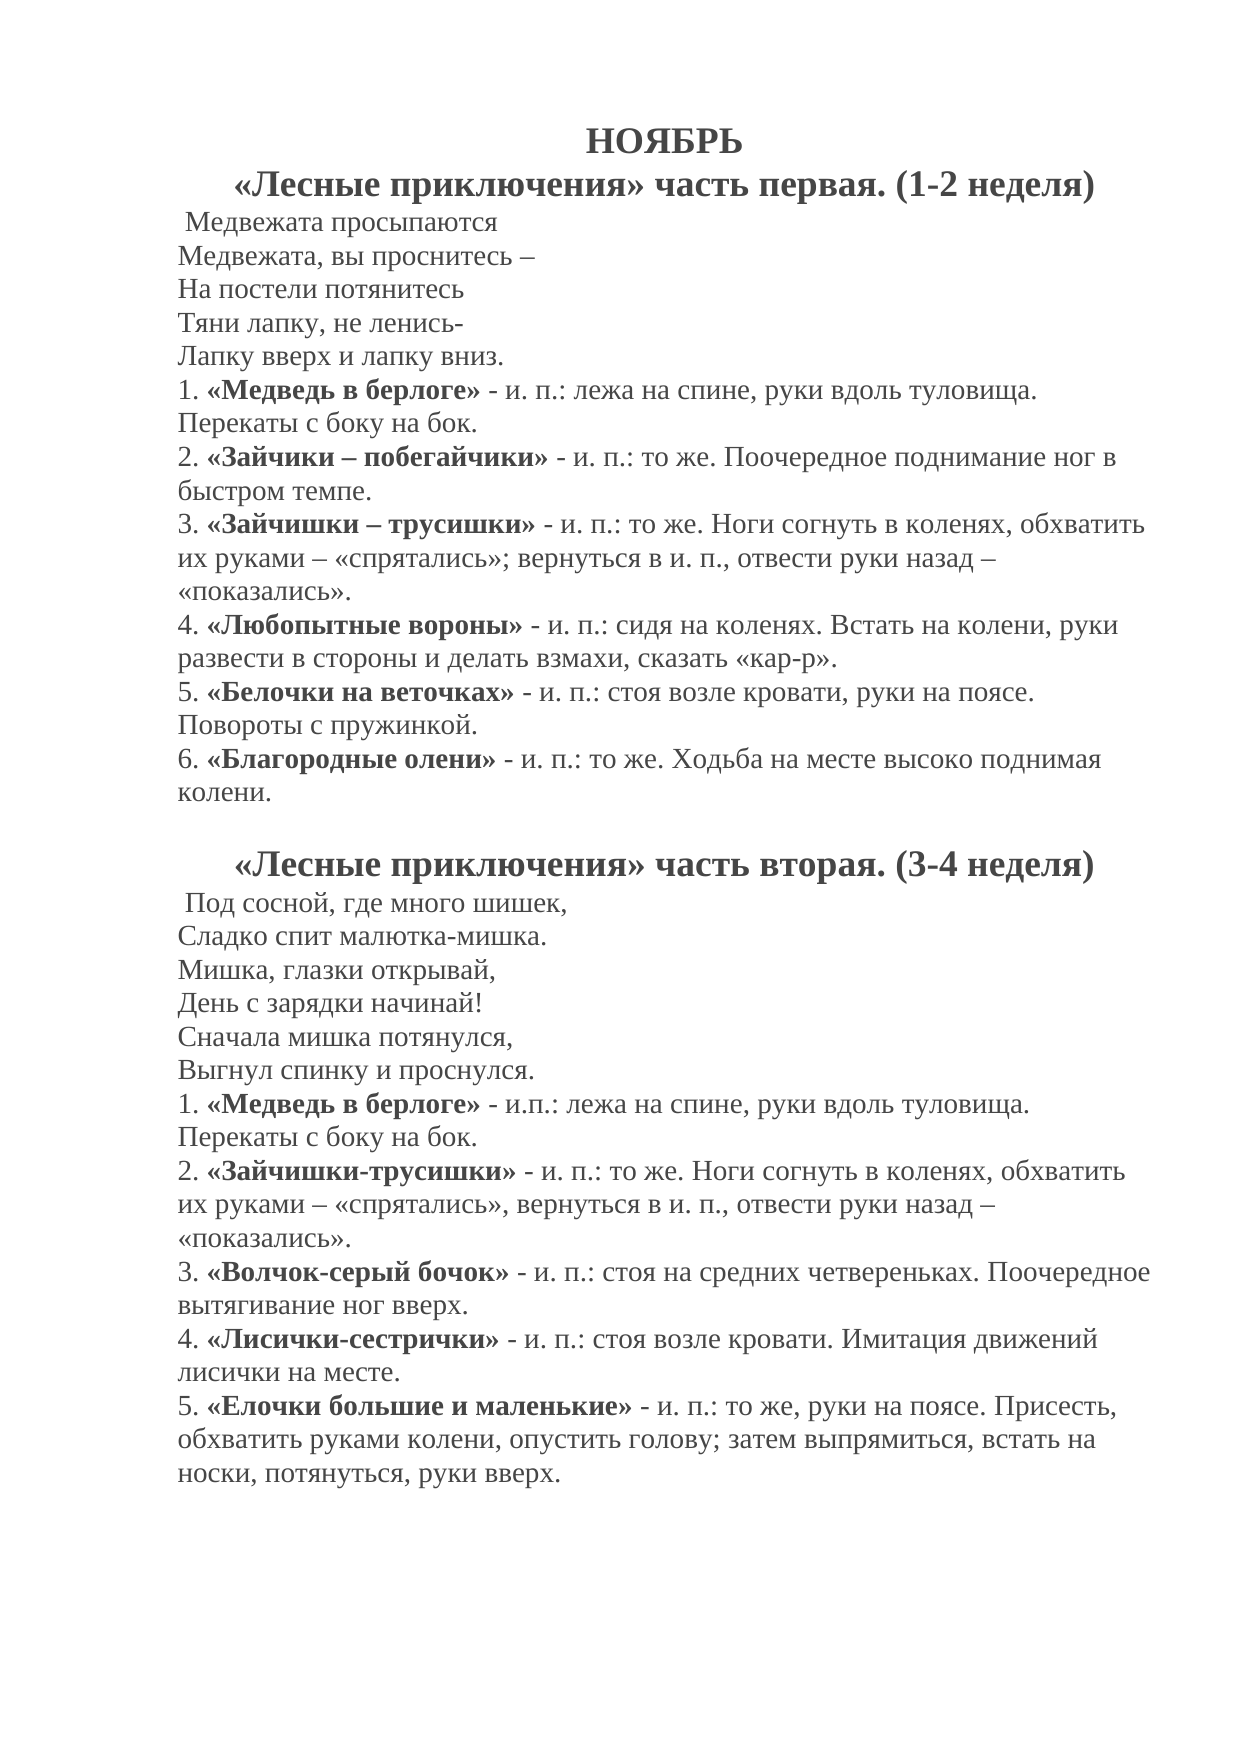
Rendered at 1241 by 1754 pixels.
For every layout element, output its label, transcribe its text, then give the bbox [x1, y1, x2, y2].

text «Лесные приключения» часть первая. (1-2 неделя) [177, 161, 1152, 204]
text Сладко спит малютка-мишка. [177, 918, 1152, 952]
text Выгнул спинку и проснулся. [177, 1052, 1152, 1086]
text 4. «Лисички-сестрички» - и. п.: стоя возле кровати. Имитация движений лисички на месте. [177, 1321, 1152, 1388]
text «Лесные приключения» часть вторая. (3-4 неделя) [177, 842, 1152, 885]
text День с зарядки начинай! [177, 985, 1152, 1019]
text 2. «Зайчики – побегайчики» - и. п.: то же. Поочередное поднимание ног в быстром темпе. [177, 439, 1152, 506]
text Медвежата, вы проснитесь – [177, 238, 1152, 271]
text Сначала мишка потянулся, [177, 1019, 1152, 1052]
text Лапку вверх и лапку вниз. [177, 338, 1152, 372]
text 1. «Медведь в берлоге» - и.п.: лежа на спине, руки вдоль туловища. Перекаты с боку на бок. [177, 1086, 1152, 1153]
text Медвежата просыпаются [177, 204, 1152, 238]
text 6. «Благородные олени» - и. п.: то же. Ходьба на месте высоко поднимая колени. [177, 741, 1152, 808]
text НОЯБРЬ [177, 118, 1152, 161]
text 3. «Волчок-серый бочок» - и. п.: стоя на средних четвереньках. Поочередное вытягивание ног вверх. [177, 1254, 1152, 1321]
text 2. «Зайчишки-трусишки» - и. п.: то же. Ноги согнуть в коленях, обхватить их руками – «спрятались», вернуться в и. п., отвести руки назад – «показались». [177, 1153, 1152, 1254]
text На постели потянитесь [177, 271, 1152, 305]
text 5. «Белочки на веточках» - и. п.: стоя возле кровати, руки на поясе. Повороты с пружинкой. [177, 674, 1152, 741]
text 3. «Зайчишки – трусишки» - и. п.: то же. Ноги согнуть в коленях, обхватить их руками – «спрятались»; вернуться в и. п., отвести руки назад – «показались». [177, 506, 1152, 607]
text 5. «Елочки большие и маленькие» - и. п.: то же, руки на поясе. Присесть, обхватить руками колени, опустить голову; затем выпрямиться, встать на носки, потянуться, руки вверх. [177, 1388, 1152, 1488]
text 4. «Любопытные вороны» - и. п.: сидя на коленях. Встать на колени, руки развести в стороны и делать взмахи, сказать «кар-р». [177, 607, 1152, 674]
text 1. «Медведь в берлоге» - и. п.: лежа на спине, руки вдоль туловища. Перекаты с боку на бок. [177, 372, 1152, 439]
text Мишка, глазки открывай, [177, 952, 1152, 985]
text Тяни лапку, не ленись- [177, 305, 1152, 338]
text Под сосной, где много шишек, [177, 885, 1152, 918]
